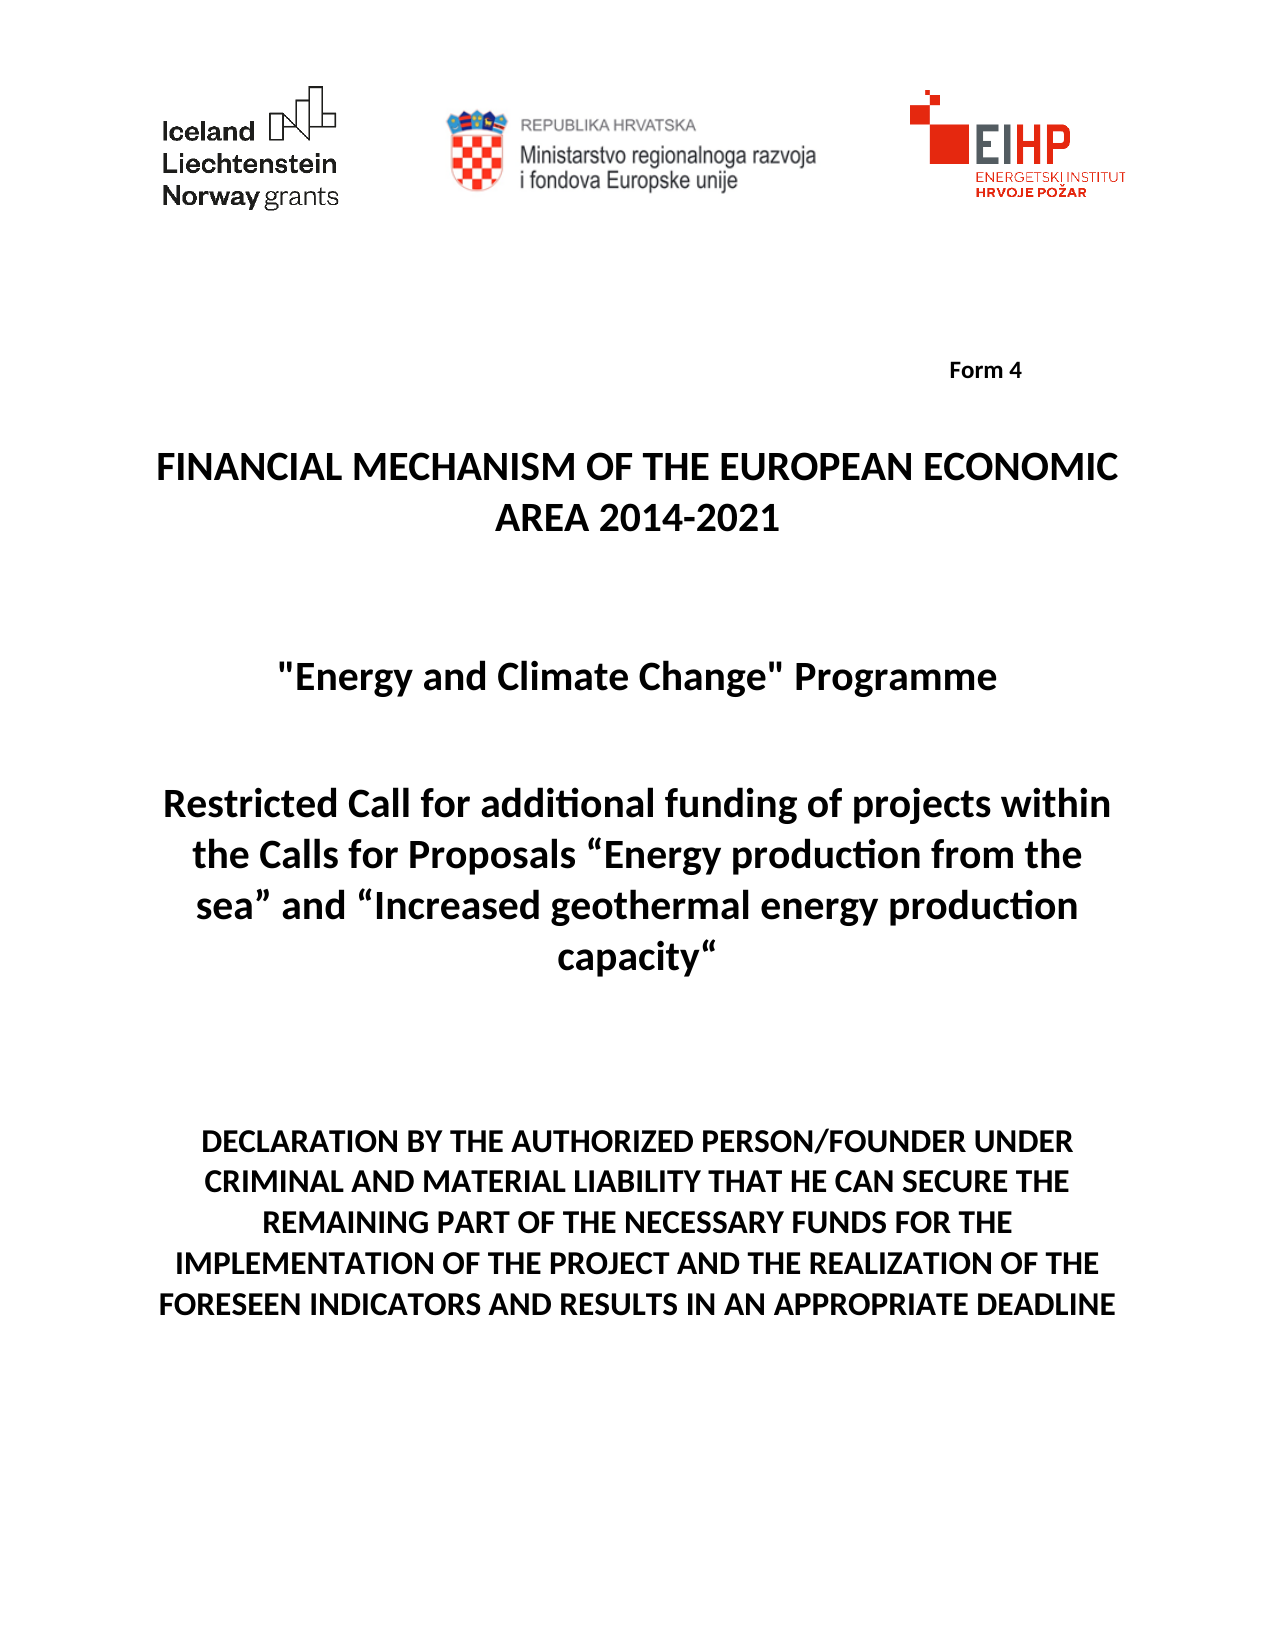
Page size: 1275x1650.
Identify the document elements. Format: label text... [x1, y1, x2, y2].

text FINANCIAL MECHANISM OF THE EUROPEAN ECONOMIC AREA 2014-2021 [150, 440, 1125, 542]
picture [910, 90, 1126, 197]
text DECLARATION BY THE AUTHORIZED PERSON/FOUNDER UNDER CRIMINAL AND MATERIAL LIABILITY THAT HE CAN SECURE THE REMAINING PART OF THE NECESSARY FUNDS FOR THE IMPLEMENTATION OF THE PROJECT AND THE REALIZATION OF THE FORESEEN INDICATORS AND RESULTS IN AN APPROPRIATE DEADLINE [150, 1119, 1125, 1323]
picture [161, 86, 339, 211]
text "Energy and Climate Change" Programme [150, 650, 1125, 701]
text Form 4 [225, 354, 1125, 384]
picture [440, 96, 842, 203]
text Restricted Call for additional funding of projects within the Calls for Proposals “Energy production from the sea” and “Increased geothermal energy production capacity“ [150, 777, 1125, 980]
